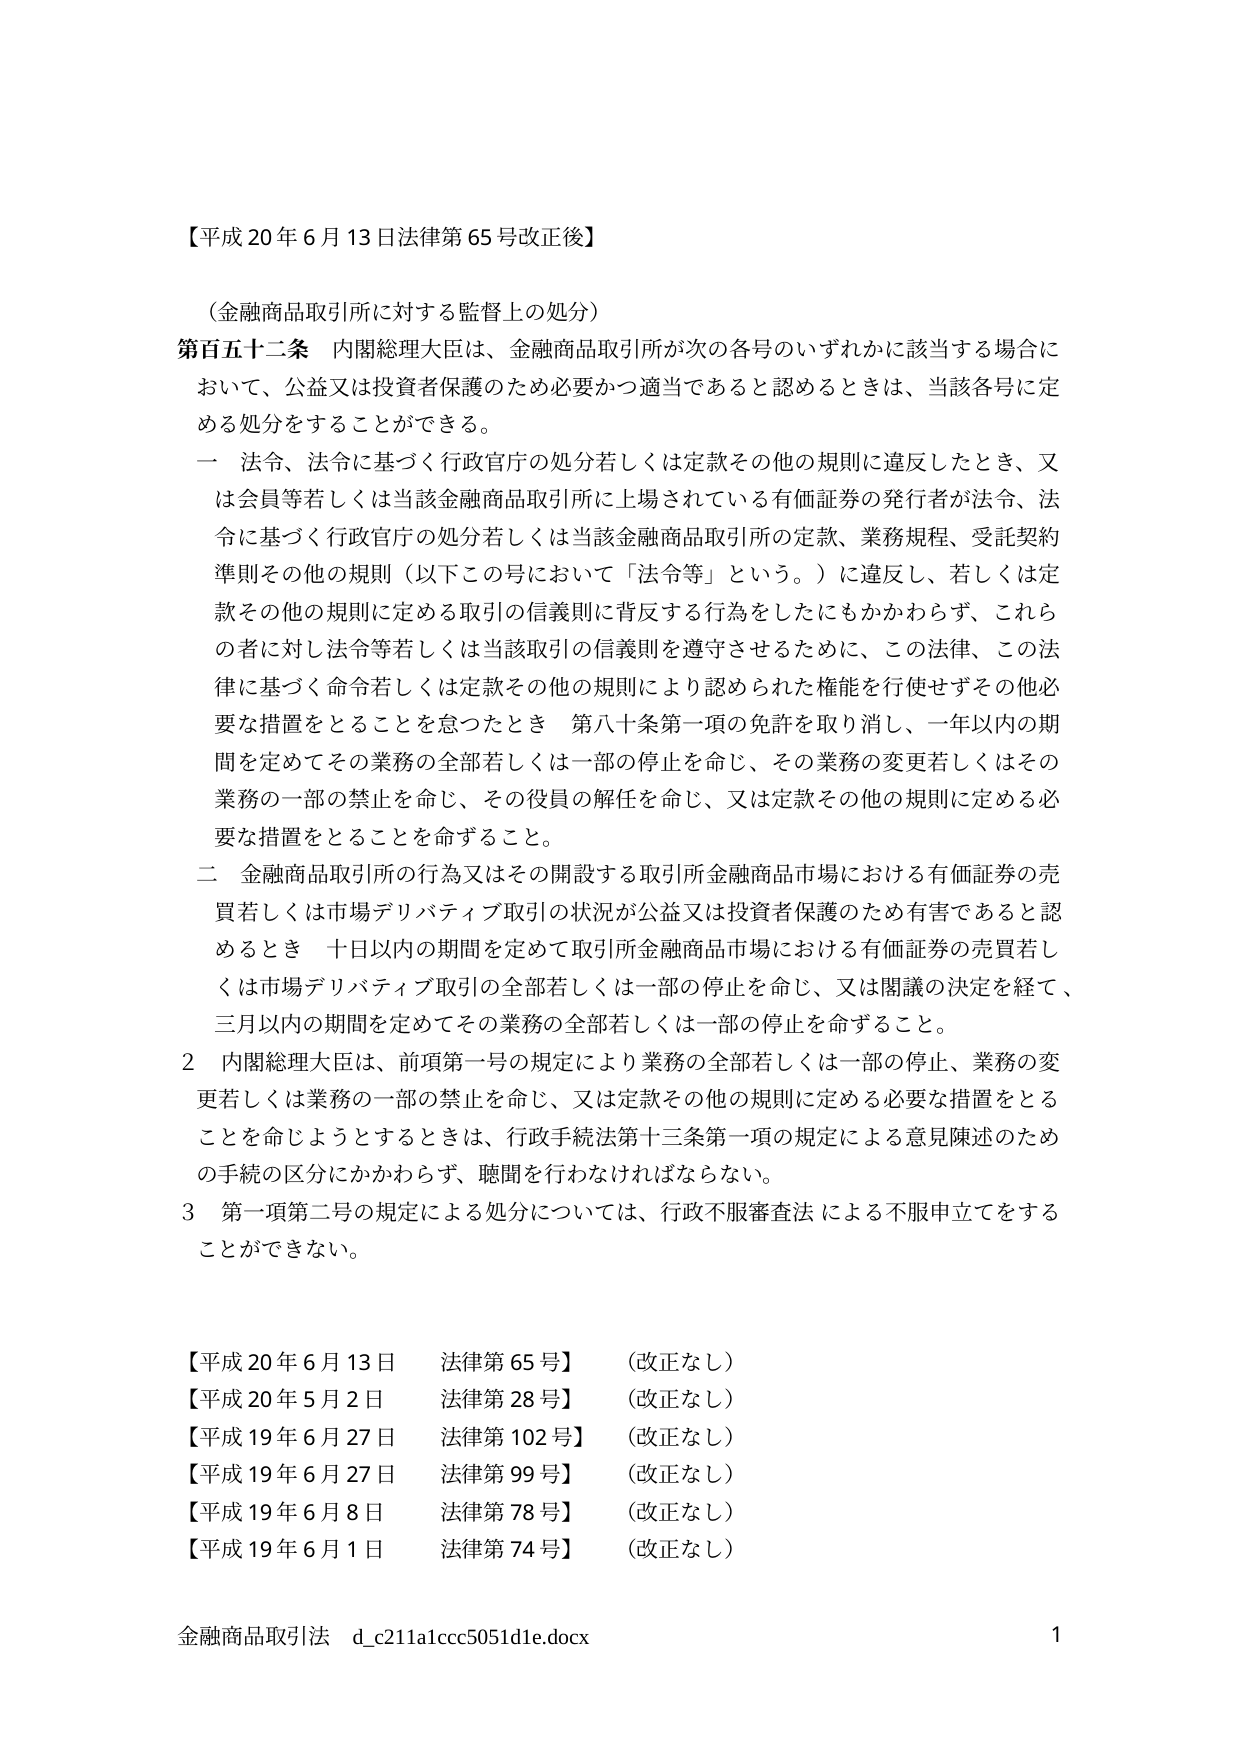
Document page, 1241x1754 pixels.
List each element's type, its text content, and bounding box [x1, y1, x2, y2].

text 【平成20年5月2日 法律第28号】 （改正なし） [177, 1379, 1063, 1417]
text 一 法令、法令に基づく行政官庁の処分若しくは定款その他の規則に違反したとき、又は会員等若しくは当該金融商品取引所に上場されている有価証券の発行者が法令、法令に基づく行政官庁の処分若しくは当該金融商品取引所の定款、業務規程、受託契約準則その他の規則（以下この号において「法令等」という。）に違反し、若しくは定款その他の規則に定める取引の信義則に背反する行為をしたにもかかわらず、これらの者に対し法令等若しくは当該取引の信義則を遵守させるために、この法律、この法律に基づく命令若しくは定款その他の規則により認められた権能を行使せずその他必要な措置をとることを怠つたとき 第八十条第一項の免許を取り消し、一年以内の期間を定めてその業務の全部若しくは一部の停止を命じ、その業務の変更若しくはその業務の一部の禁止を命じ、その役員の解任を命じ、又は定款その他の規則に定める必要な措置をとることを命ずること。 [196, 442, 1063, 854]
text 第百五十二条 内閣総理大臣は、金融商品取引所が次の各号のいずれかに該当する場合において、公益又は投資者保護のため必要かつ適当であると認めるときは、当該各号に定める処分をすることができる。 [177, 329, 1063, 442]
text 【平成19年6月27日 法律第99号】 （改正なし） [177, 1454, 1063, 1492]
text （金融商品取引所に対する監督上の処分） [196, 292, 1063, 329]
text 【平成20年6月13日法律第65号改正後】 [177, 217, 1063, 254]
text ３ 第一項第二号の規定による処分については、行政不服審査法 による不服申立てをすることができない。 [177, 1192, 1063, 1267]
text ２ 内閣総理大臣は、前項第一号の規定により業務の全部若しくは一部の停止、業務の変更若しくは業務の一部の禁止を命じ、又は定款その他の規則に定める必要な措置をとることを命じようとするときは、行政手続法第十三条第一項の規定による意見陳述のための手続の区分にかかわらず、聴聞を行わなければならない。 [177, 1042, 1063, 1192]
text 【平成20年6月13日 法律第65号】 （改正なし） [177, 1342, 1063, 1379]
text 二 金融商品取引所の行為又はその開設する取引所金融商品市場における有価証券の売買若しくは市場デリバティブ取引の状況が公益又は投資者保護のため有害であると認めるとき 十日以内の期間を定めて取引所金融商品市場における有価証券の売買若しくは市場デリバティブ取引の全部若しくは一部の停止を命じ、又は閣議の決定を経て、三月以内の期間を定めてその業務の全部若しくは一部の停止を命ずること。 [196, 854, 1063, 1042]
text 【平成19年6月1日 法律第74号】 （改正なし） [177, 1529, 1063, 1567]
text 【平成19年6月27日 法律第102号】 （改正なし） [177, 1417, 1063, 1454]
text 【平成19年6月8日 法律第78号】 （改正なし） [177, 1492, 1063, 1529]
